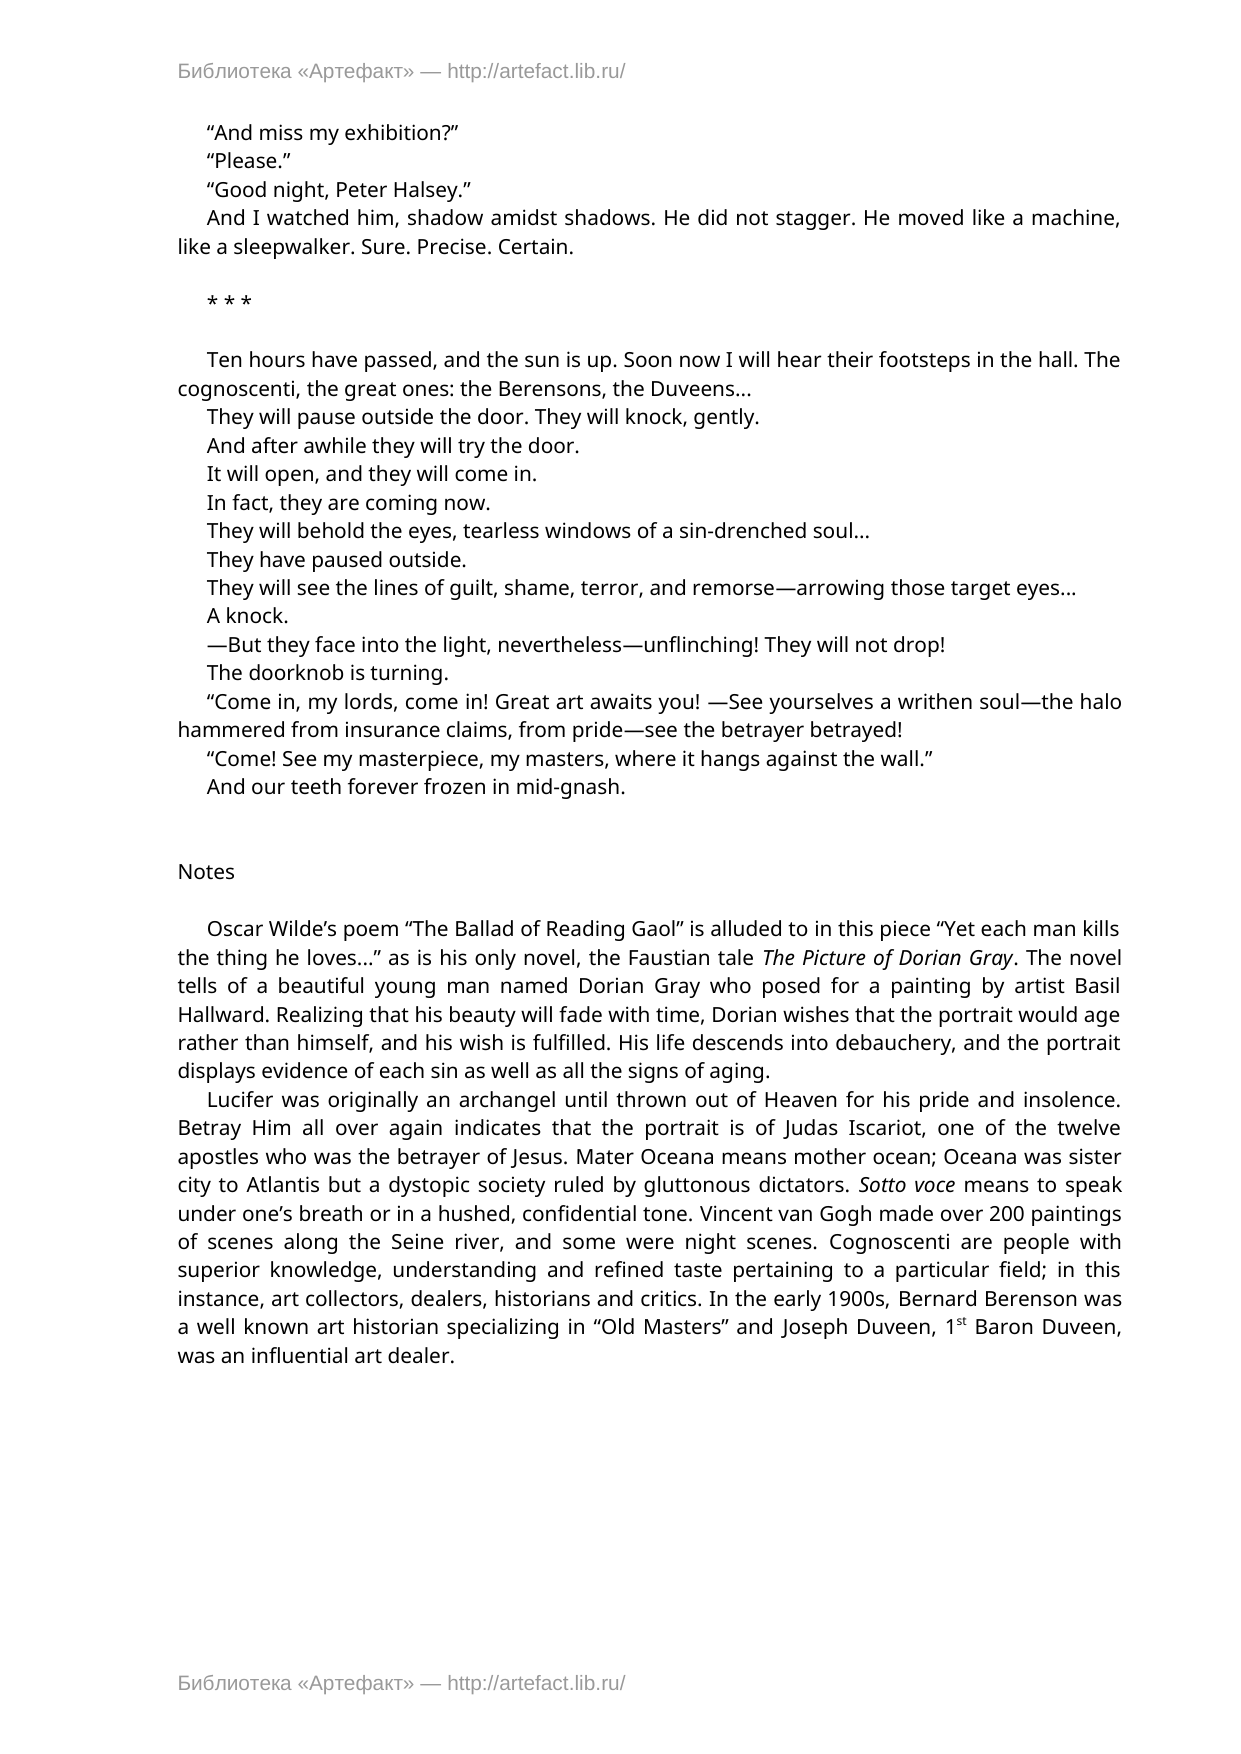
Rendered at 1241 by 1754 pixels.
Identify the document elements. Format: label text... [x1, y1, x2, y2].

text “Please.” [177, 147, 1122, 175]
text And I watched him, shadow amidst shadows. He did not stagger. He moved like a machine, like a sleepwalker. Sure. Precise. Certain. [177, 203, 1122, 260]
text They will see the lines of guilt, shame, terror, and remorse⁠—arrowing those target eyes... [177, 573, 1122, 602]
text “And miss my exhibition?” [177, 118, 1122, 147]
text Notes [177, 857, 1122, 886]
text “Good night, Peter Halsey.” [177, 175, 1122, 203]
text ⁠—But they face into the light, nevertheless⁠—unflinching! They will not drop! [177, 630, 1122, 658]
text “Come in, my lords, come in! Great art awaits you! ⁠—See yourselves a writhen soul⁠—the halo hammered from insurance claims, from pride⁠—see the betrayer betrayed! [177, 687, 1122, 744]
text They will behold the eyes, tearless windows of a sin-drenched soul... [177, 516, 1122, 545]
text A knock. [177, 602, 1122, 630]
text It will open, and they will come in. [177, 459, 1122, 488]
text They will pause outside the door. They will knock, gently. [177, 402, 1122, 431]
text And after awhile they will try the door. [177, 431, 1122, 459]
text They have paused outside. [177, 545, 1122, 573]
text * * * [177, 289, 1122, 317]
text Lucifer was originally an archangel until thrown out of Heaven for his pride and insolence. Betray Him all over again indicates that the portrait is of Judas Iscariot, one of the twelve apostles who was the betrayer of Jesus. Mater Oceana means mother ocean; Oceana was sister city to Atlantis but a dystopic society ruled by gluttonous dictators. Sotto voce means to speak under one’s breath or in a hushed, confidential tone. Vincent van Gogh made over 200 paintings of scenes along the Seine river, and some were night scenes. Cognoscenti are people with superior knowledge, understanding and refined taste pertaining to a particular field; in this instance, art collectors, dealers, historians and critics. In the early 1900s, Bernard Berenson was a well known art historian specializing in “Old Masters” and Joseph Duveen, 1st Baron Duveen, was an influential art dealer. [177, 1085, 1122, 1369]
text Oscar Wilde’s poem “The Ballad of Reading Gaol” is alluded to in this piece “Yet each man kills the thing he loves...” as is his only novel, the Faustian tale The Picture of Dorian Gray. The novel tells of a beautiful young man named Dorian Gray who posed for a painting by artist Basil Hallward. Realizing that his beauty will fade with time, Dorian wishes that the portrait would age rather than himself, and his wish is fulfilled. His life descends into debauchery, and the portrait displays evidence of each sin as well as all the signs of aging. [177, 914, 1122, 1085]
text The doorknob is turning. [177, 658, 1122, 687]
text And our teeth forever frozen in mid-gnash. [177, 772, 1122, 801]
text Ten hours have passed, and the sun is up. Soon now I will hear their footsteps in the hall. The cognoscenti, the great ones: the Berensons, the Duveens... [177, 346, 1122, 402]
text In fact, they are coming now. [177, 488, 1122, 516]
text “Come! See my masterpiece, my masters, where it hangs against the wall.” [177, 744, 1122, 772]
